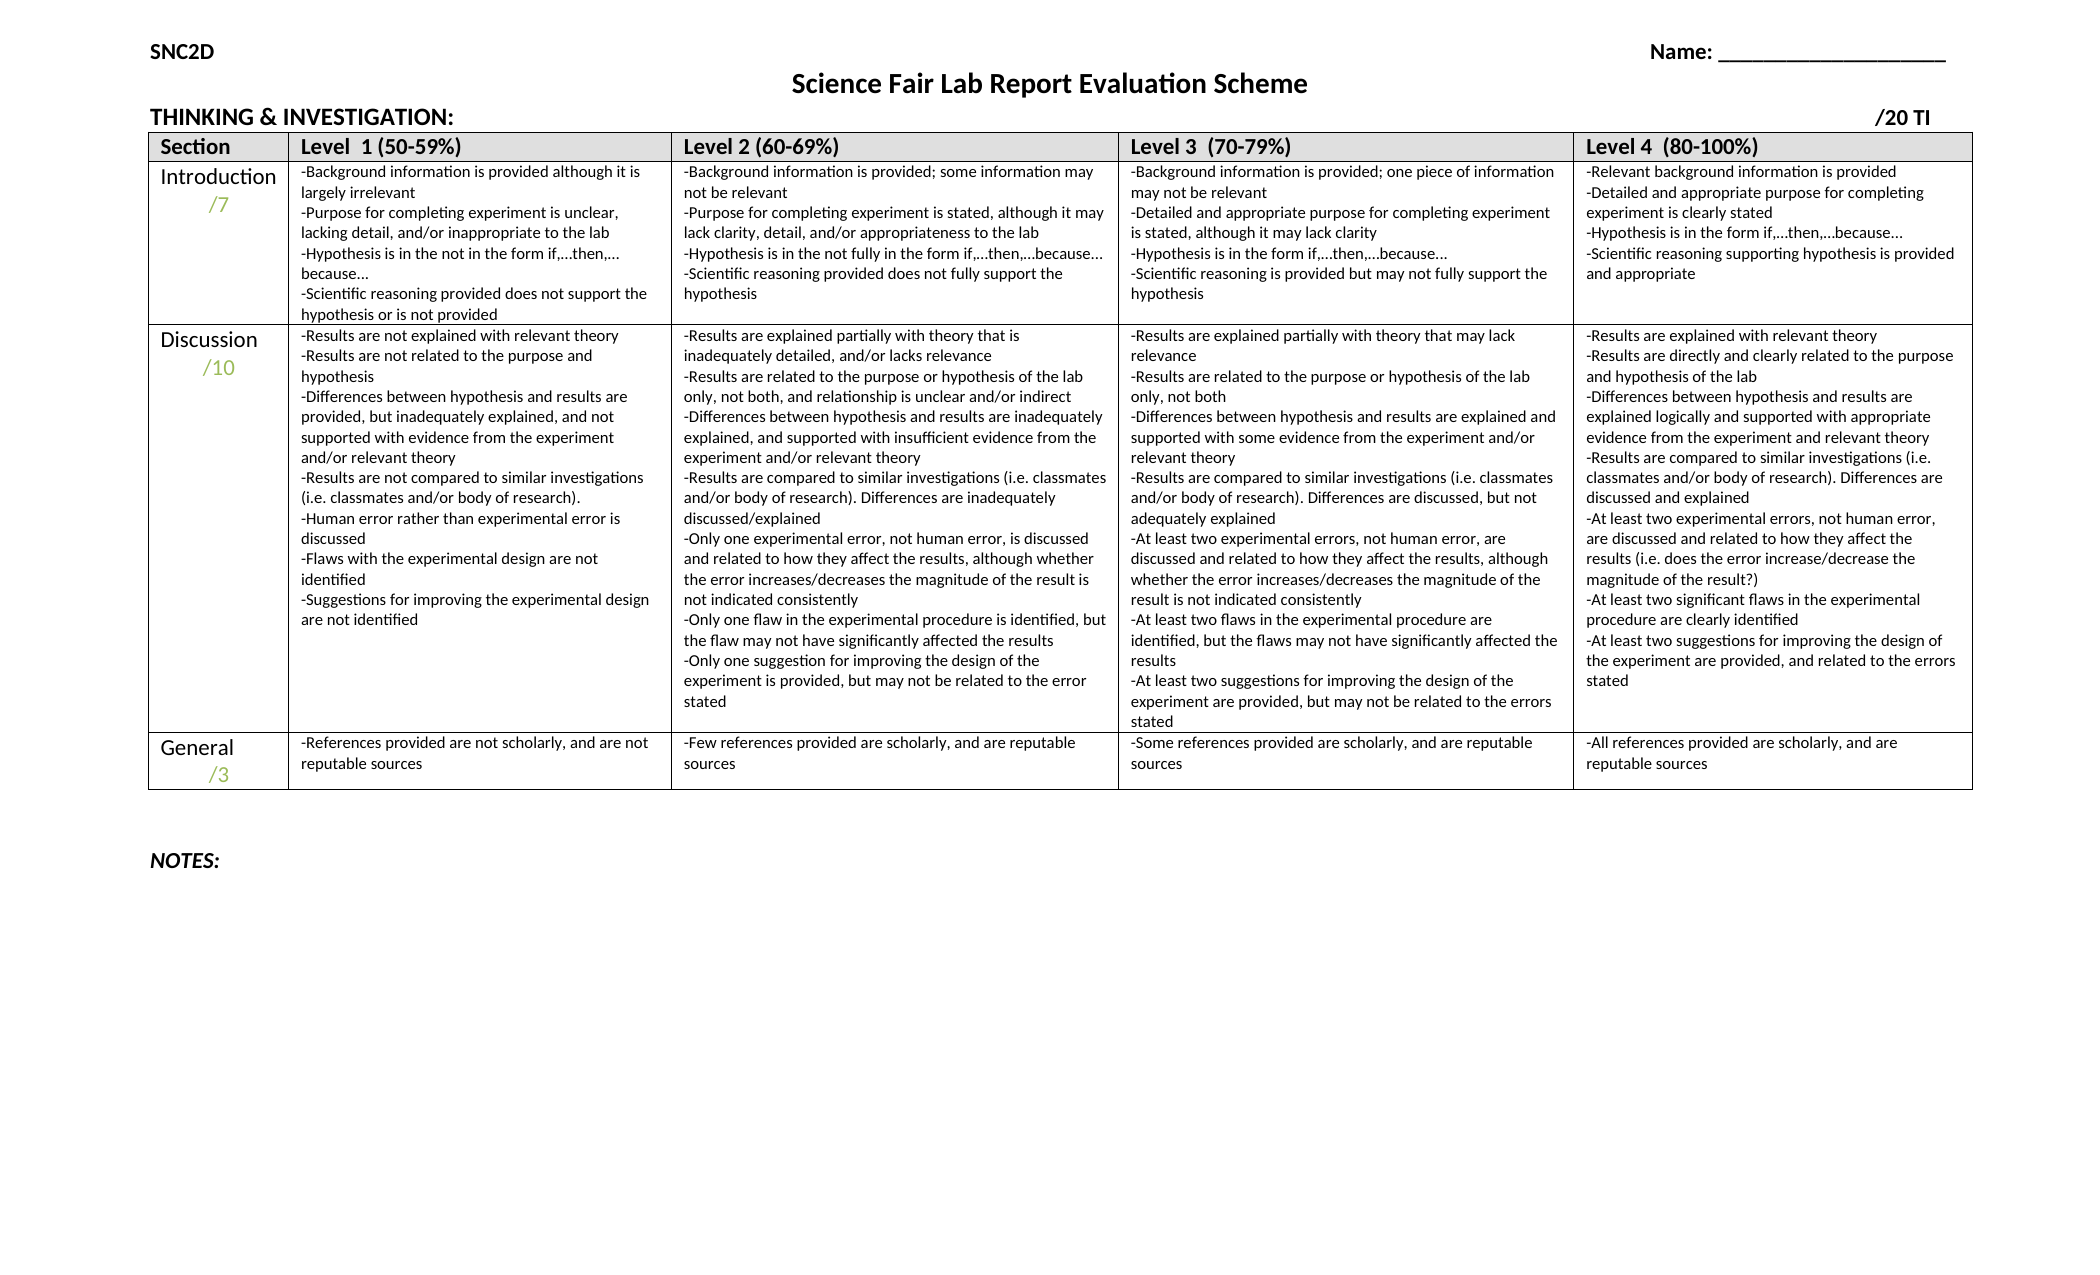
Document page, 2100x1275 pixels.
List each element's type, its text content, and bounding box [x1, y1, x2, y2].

table_cell -Results are explained partially with theory that may lack relevance -Results are related to the purpose or hypothesis of the lab only, not both -Differences between hypothesis and results are explained and supported with some evidence from the experiment and/or relevant theory -Results are compared to similar investigations (i.e. classmates and/or body of research). Differences are discussed, but not adequately explained -At least two experimental errors, not human error, are discussed and related to how they affect the results, although whether the error increases/decreases the magnitude of the result is not indicated consistently -At least two flaws in the experimental procedure are identified, but the flaws may not have significantly affected the results -At least two suggestions for improving the design of the experiment are provided, but may not be related to the errors stated [1119, 325, 1573, 732]
table_header Level 2 (60-69%) [672, 133, 1118, 161]
table_header Level 1 (50-59%) [289, 133, 671, 161]
table_cell -Results are not explained with relevant theory -Results are not related to the purpose and hypothesis -Differences between hypothesis and results are provided, but inadequately explained, and not supported with evidence from the experiment and/or relevant theory -Results are not compared to similar investigations (i.e. classmates and/or body of research). -Human error rather than experimental error is discussed -Flaws with the experimental design are not identified -Suggestions for improving the experimental design are not identified [289, 325, 671, 732]
table_cell -References provided are not scholarly, and are not reputable sources [289, 733, 671, 789]
table_cell Discussion /10 [149, 325, 288, 732]
text Science Fair Lab Report Evaluation Scheme [150, 66, 1950, 101]
table_cell -Some references provided are scholarly, and are reputable sources [1119, 733, 1573, 789]
table_header Section [149, 133, 288, 161]
table_header Level 4 (80-100%) [1574, 133, 1972, 161]
table_cell -Relevant background information is provided -Detailed and appropriate purpose for completing experiment is clearly stated -Hypothesis is in the form if,…then,…because... -Scientific reasoning supporting hypothesis is provided and appropriate [1574, 162, 1972, 324]
table_cell -All references provided are scholarly, and are reputable sources [1574, 733, 1972, 789]
table_header Level 3 (70-79%) [1119, 133, 1573, 161]
table_cell -Few references provided are scholarly, and are reputable sources [672, 733, 1118, 789]
table_cell -Results are explained with relevant theory -Results are directly and clearly related to the purpose and hypothesis of the lab -Differences between hypothesis and results are explained logically and supported with appropriate evidence from the experiment and relevant theory -Results are compared to similar investigations (i.e. classmates and/or body of research). Differences are discussed and explained -At least two experimental errors, not human error, are discussed and related to how they affect the results (i.e. does the error increase/decrease the magnitude of the result?) -At least two significant flaws in the experimental procedure are clearly identified -At least two suggestions for improving the design of the experiment are provided, and related to the errors stated [1574, 325, 1972, 732]
table_cell General /3 [149, 733, 288, 789]
table_cell -Results are explained partially with theory that is inadequately detailed, and/or lacks relevance -Results are related to the purpose or hypothesis of the lab only, not both, and relationship is unclear and/or indirect -Differences between hypothesis and results are inadequately explained, and supported with insufficient evidence from the experiment and/or relevant theory -Results are compared to similar investigations (i.e. classmates and/or body of research). Differences are inadequately discussed/explained -Only one experimental error, not human error, is discussed and related to how they affect the results, although whether the error increases/decreases the magnitude of the result is not indicated consistently -Only one flaw in the experimental procedure is identified, but the flaw may not have significantly affected the results -Only one suggestion for improving the design of the experiment is provided, but may not be related to the error stated [672, 325, 1118, 732]
text SNC2D Name: ____________________ [150, 37, 1950, 66]
table_cell -Background information is provided; some information may not be relevant -Purpose for completing experiment is stated, although it may lack clarity, detail, and/or appropriateness to the lab -Hypothesis is in the not fully in the form if,…then,…because... -Scientific reasoning provided does not fully support the hypothesis [672, 162, 1118, 324]
text NOTES: [150, 846, 1950, 874]
table_cell -Background information is provided; one piece of information may not be relevant -Detailed and appropriate purpose for completing experiment is stated, although it may lack clarity -Hypothesis is in the form if,…then,…because... -Scientific reasoning is provided but may not fully support the hypothesis [1119, 162, 1573, 324]
table_cell Introduction /7 [149, 162, 288, 324]
text THINKING & INVESTIGATION: /20 TI [150, 101, 1950, 132]
table_cell -Background information is provided although it is largely irrelevant -Purpose for completing experiment is unclear, lacking detail, and/or inappropriate to the lab -Hypothesis is in the not in the form if,…then,…because... -Scientific reasoning provided does not support the hypothesis or is not provided [289, 162, 671, 324]
